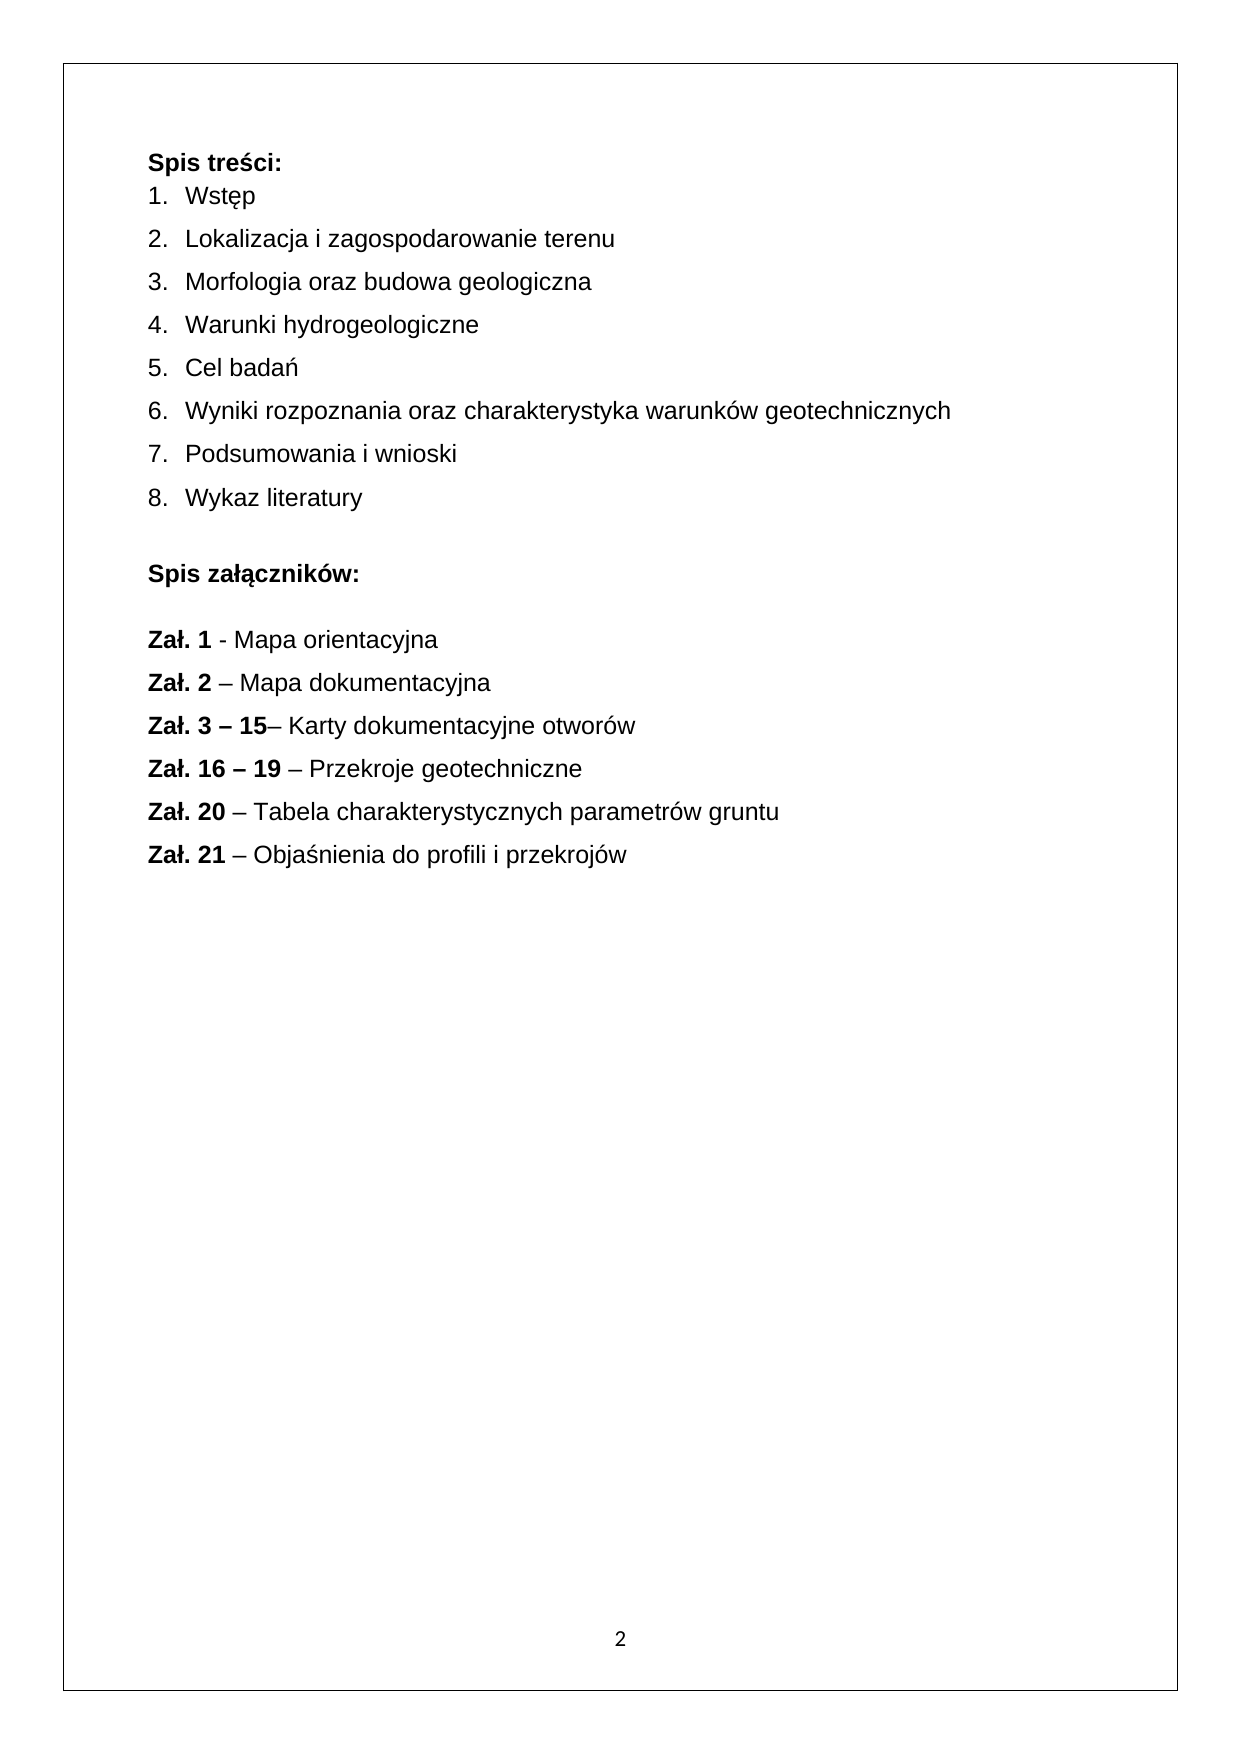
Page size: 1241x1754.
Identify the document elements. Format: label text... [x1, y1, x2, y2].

list Podsumowania i wnioski [148, 439, 1093, 468]
list Morfologia oraz budowa geologiczna [148, 267, 1093, 296]
list Zał. 1 - Mapa orientacyjna [148, 625, 1093, 653]
list Warunki hydrogeologiczne [148, 310, 1093, 339]
list Zał. 3 – 15– Karty dokumentacyjne otworów [148, 711, 1093, 740]
text Spis załączników: [148, 559, 1093, 587]
text Spis treści: [148, 148, 1093, 176]
list Zał. 16 – 19 – Przekroje geotechniczne [148, 754, 1093, 783]
list Zał. 2 – Mapa dokumentacyjna [148, 668, 1093, 697]
list Cel badań [148, 353, 1093, 382]
list Wstęp [148, 181, 1093, 209]
list Lokalizacja i zagospodarowanie terenu [148, 224, 1093, 252]
list Wyniki rozpoznania oraz charakterystyka warunków geotechnicznych [148, 396, 1093, 425]
list Zał. 21 – Objaśnienia do profili i przekrojów [148, 840, 1093, 869]
list Zał. 20 – Tabela charakterystycznych parametrów gruntu [148, 797, 1093, 826]
list Wykaz literatury [148, 482, 1093, 511]
